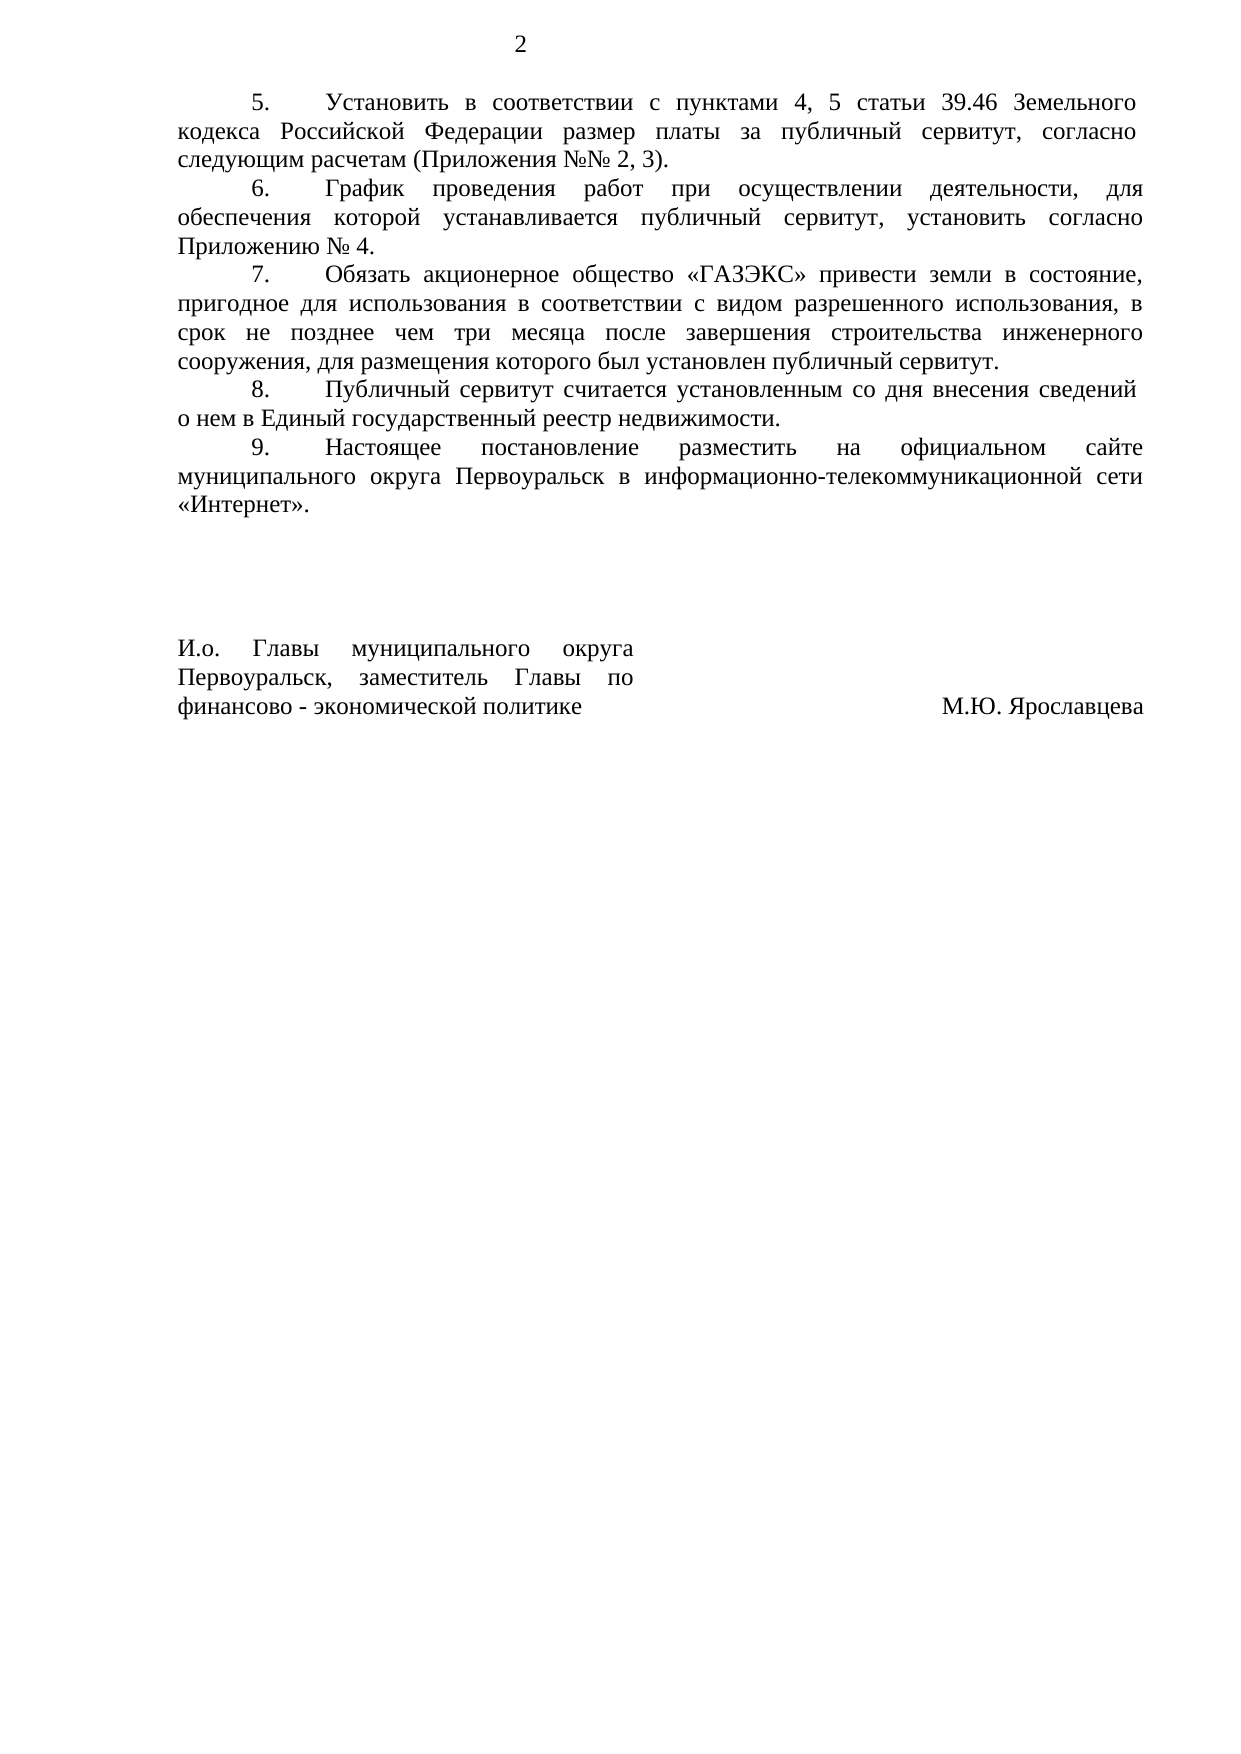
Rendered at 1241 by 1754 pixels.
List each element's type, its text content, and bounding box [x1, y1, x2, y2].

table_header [166, 58, 1155, 518]
table_cell М.Ю. Ярославцева [645, 518, 1155, 719]
table_cell И.о. Главы муниципального округа Первоуральск, заместитель Главы по финансово - экономической политике [166, 518, 645, 719]
